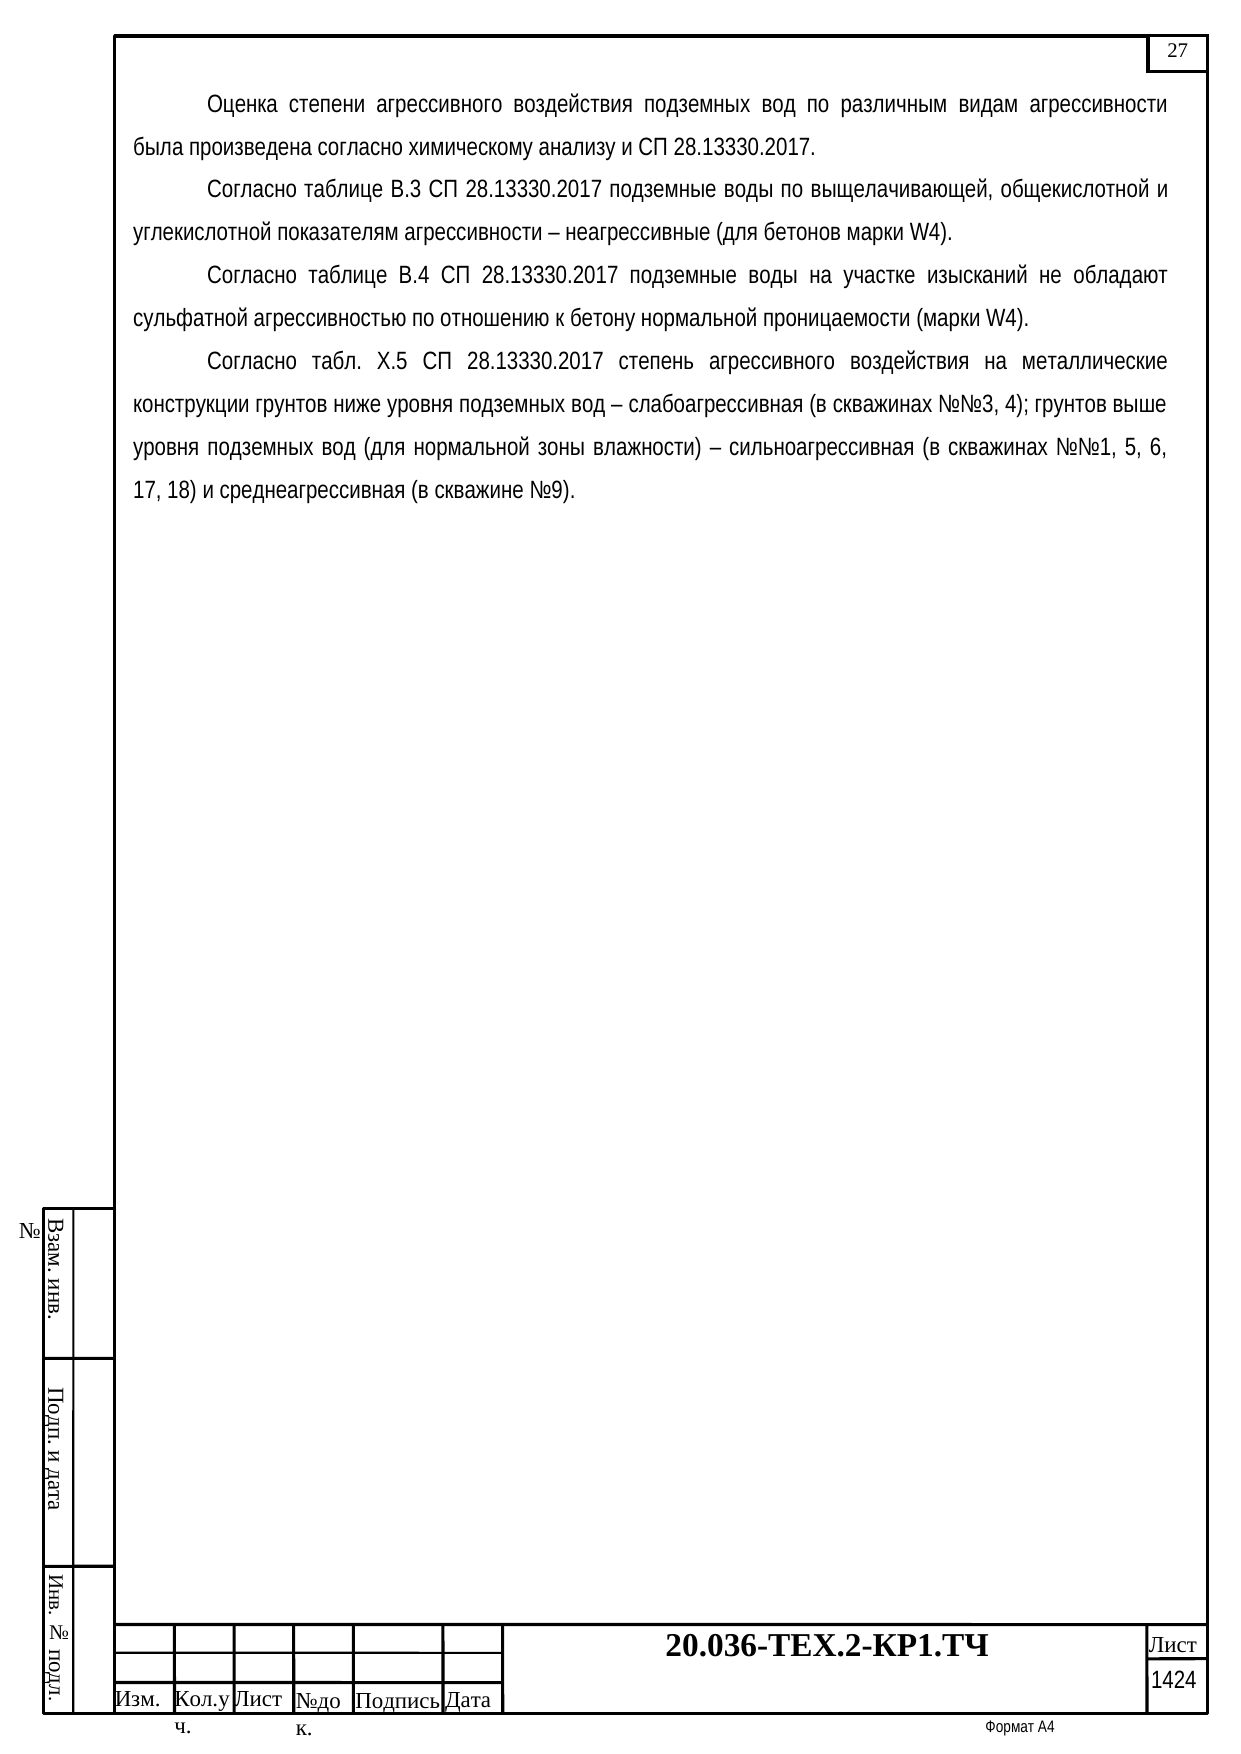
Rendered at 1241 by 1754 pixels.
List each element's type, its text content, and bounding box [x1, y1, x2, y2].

text Согласно таблице В.3 СП 28.13330.2017 подземные воды по выщелачивающей, общекислотной и углекислотной показателям агрессивности – неагрессивные (для бетонов марки W4). [133, 174, 1169, 246]
text Согласно таблице В.4 СП 28.13330.2017 подземные воды на участке изысканий не обладают сульфатной агрессивностью по отношению к бетону нормальной проницаемости (марки W4). [133, 260, 1169, 332]
text Согласно табл. Х.5 СП 28.13330.2017 степень агрессивного воздействия на металлические конструкции грунтов ниже уровня подземных вод – слабоагрессивная (в скважинах №№3, 4); грунтов выше уровня подземных вод (для нормальной зоны влажности) – сильноагрессивная (в скважинах №№1, 5, 6, 17, 18) и среднеагрессивная (в скважине №9). [133, 346, 1169, 503]
text Оценка степени агрессивного воздействия подземных вод по различным видам агрессивности была произведена согласно химическому анализу и СП 28.13330.2017. [133, 89, 1169, 160]
